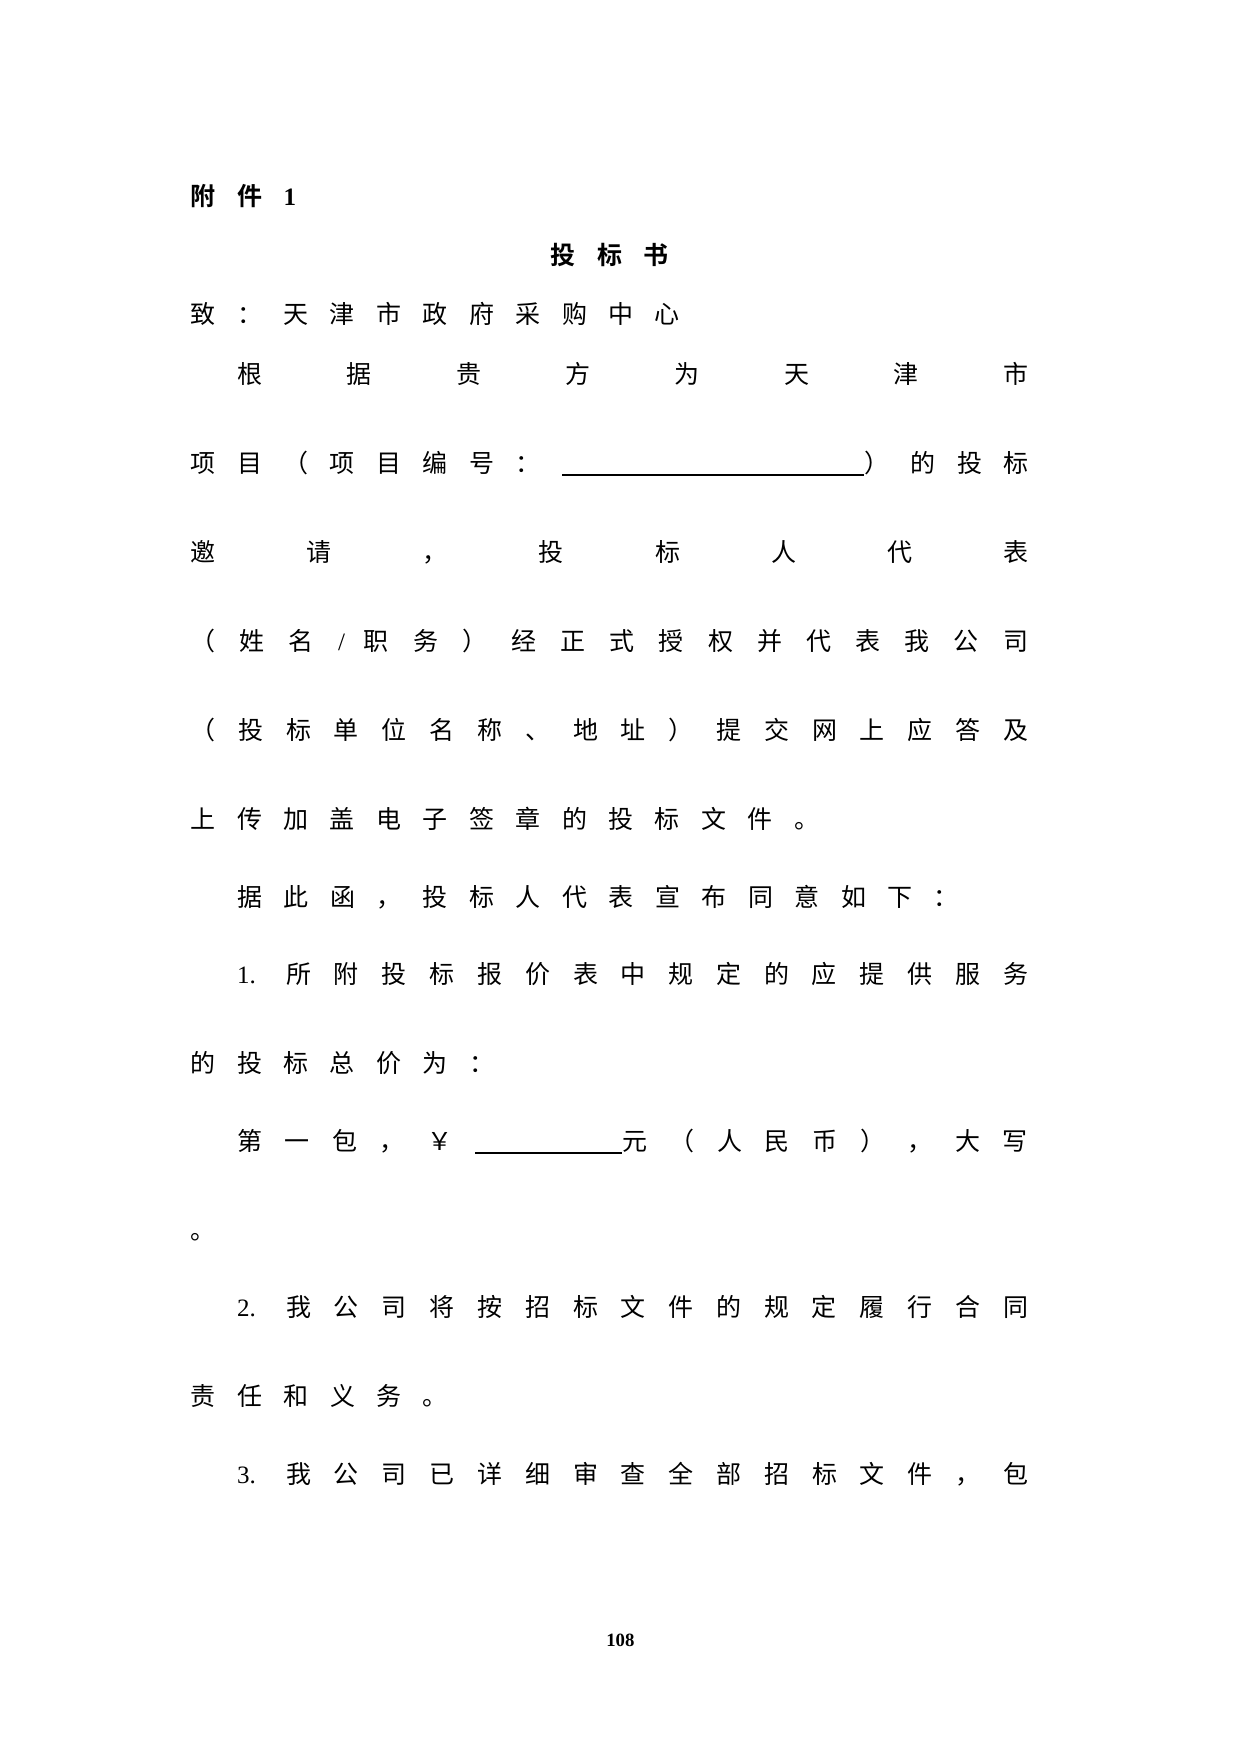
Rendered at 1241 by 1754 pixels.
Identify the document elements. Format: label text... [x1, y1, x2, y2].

text 致：天津市政府采购中心 [190, 283, 1050, 343]
text 根据贵方为天津市 项目（项目编号： ）的投标邀请，投标人代表 （姓名/职务）经正式授权并代表我公司 （投标单位名称、地址）提交网上应答及上传加盖电子签章的投标文件。 [190, 343, 1050, 847]
text 1. 所附投标报价表中规定的应提供服务的投标总价为： [190, 943, 1050, 1091]
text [190, 1443, 1050, 1502]
text 2. 我公司将按招标文件的规定履行合同责任和义务。 [190, 1276, 1050, 1424]
text 据此函，投标人代表宣布同意如下： [190, 865, 1050, 925]
text 第一包，￥ 元（人民币），大写 。 [190, 1109, 1050, 1258]
text 附件1 [190, 164, 1050, 224]
text 投标书 [190, 224, 1050, 283]
